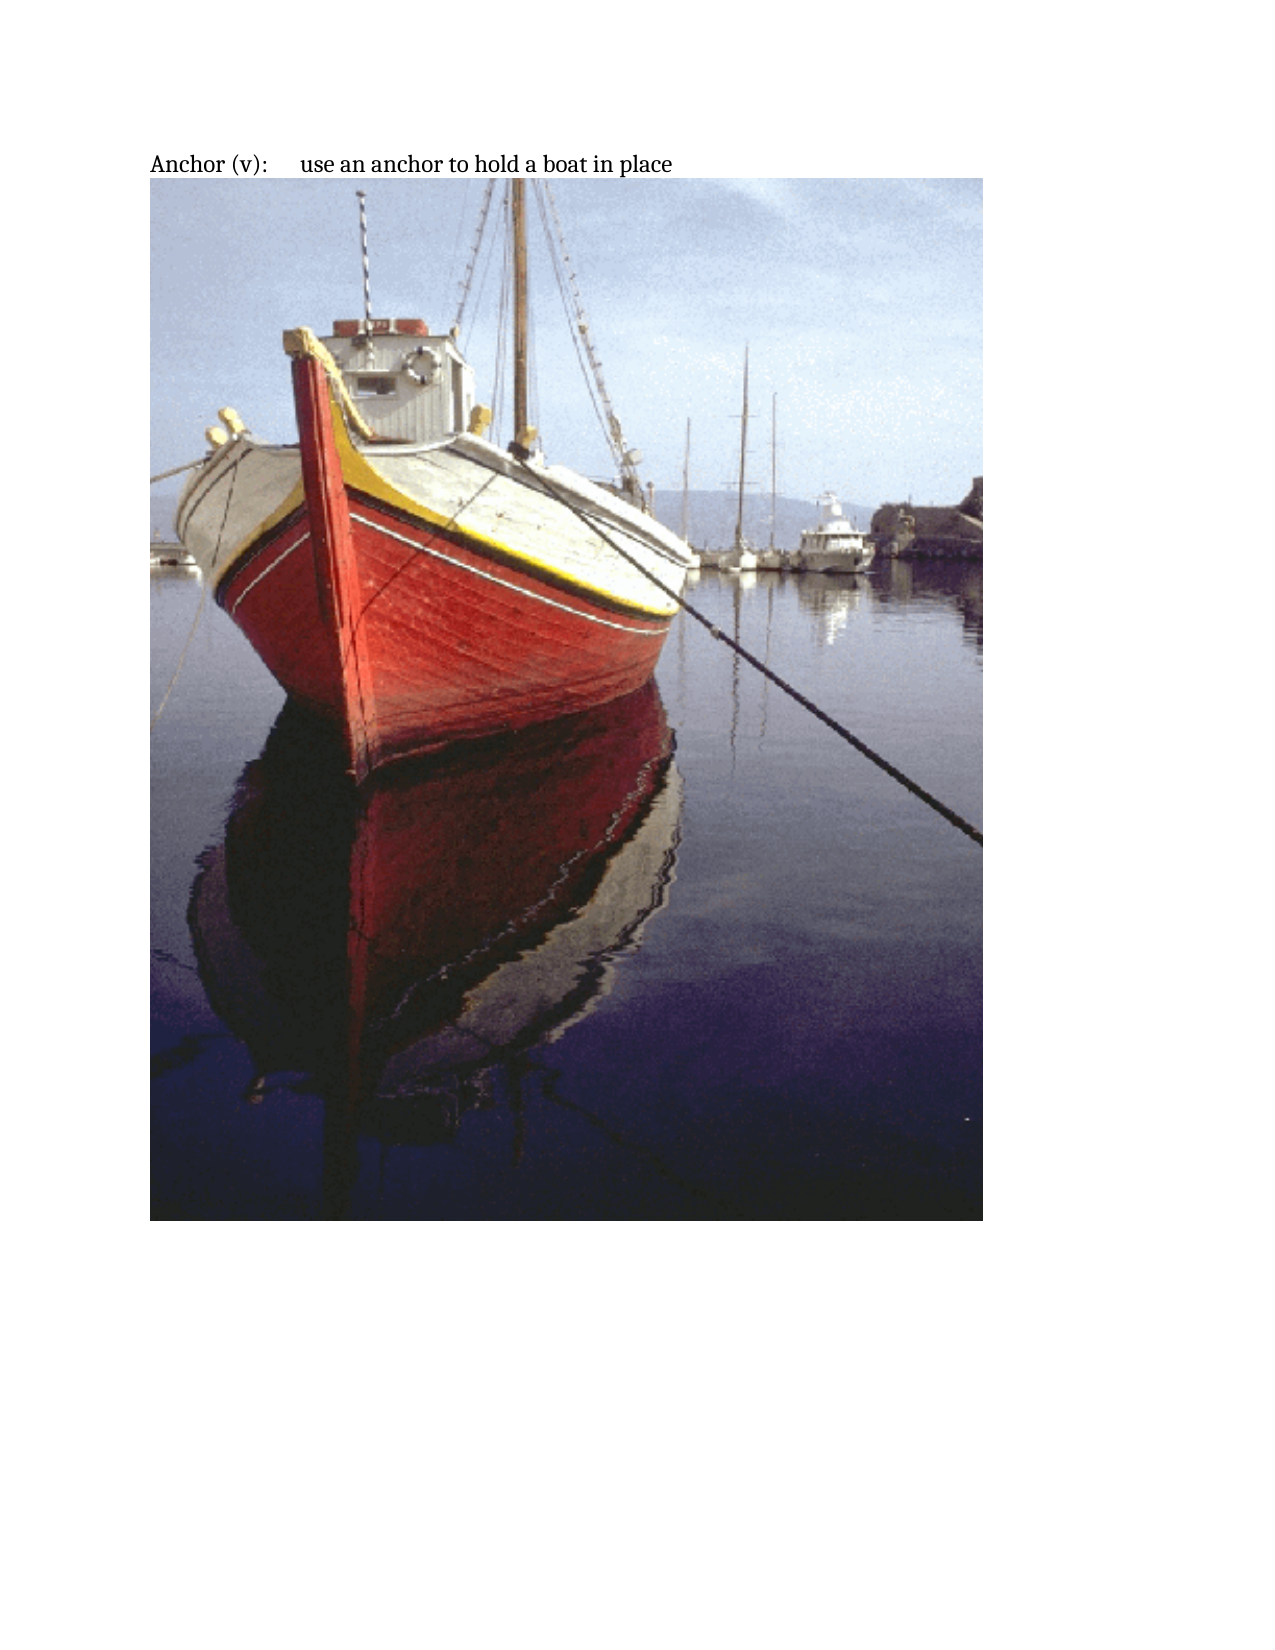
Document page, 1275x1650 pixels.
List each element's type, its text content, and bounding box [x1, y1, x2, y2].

text Anchor (v): use an anchor to hold a boat in place [150, 150, 1125, 179]
picture [150, 178, 983, 1221]
